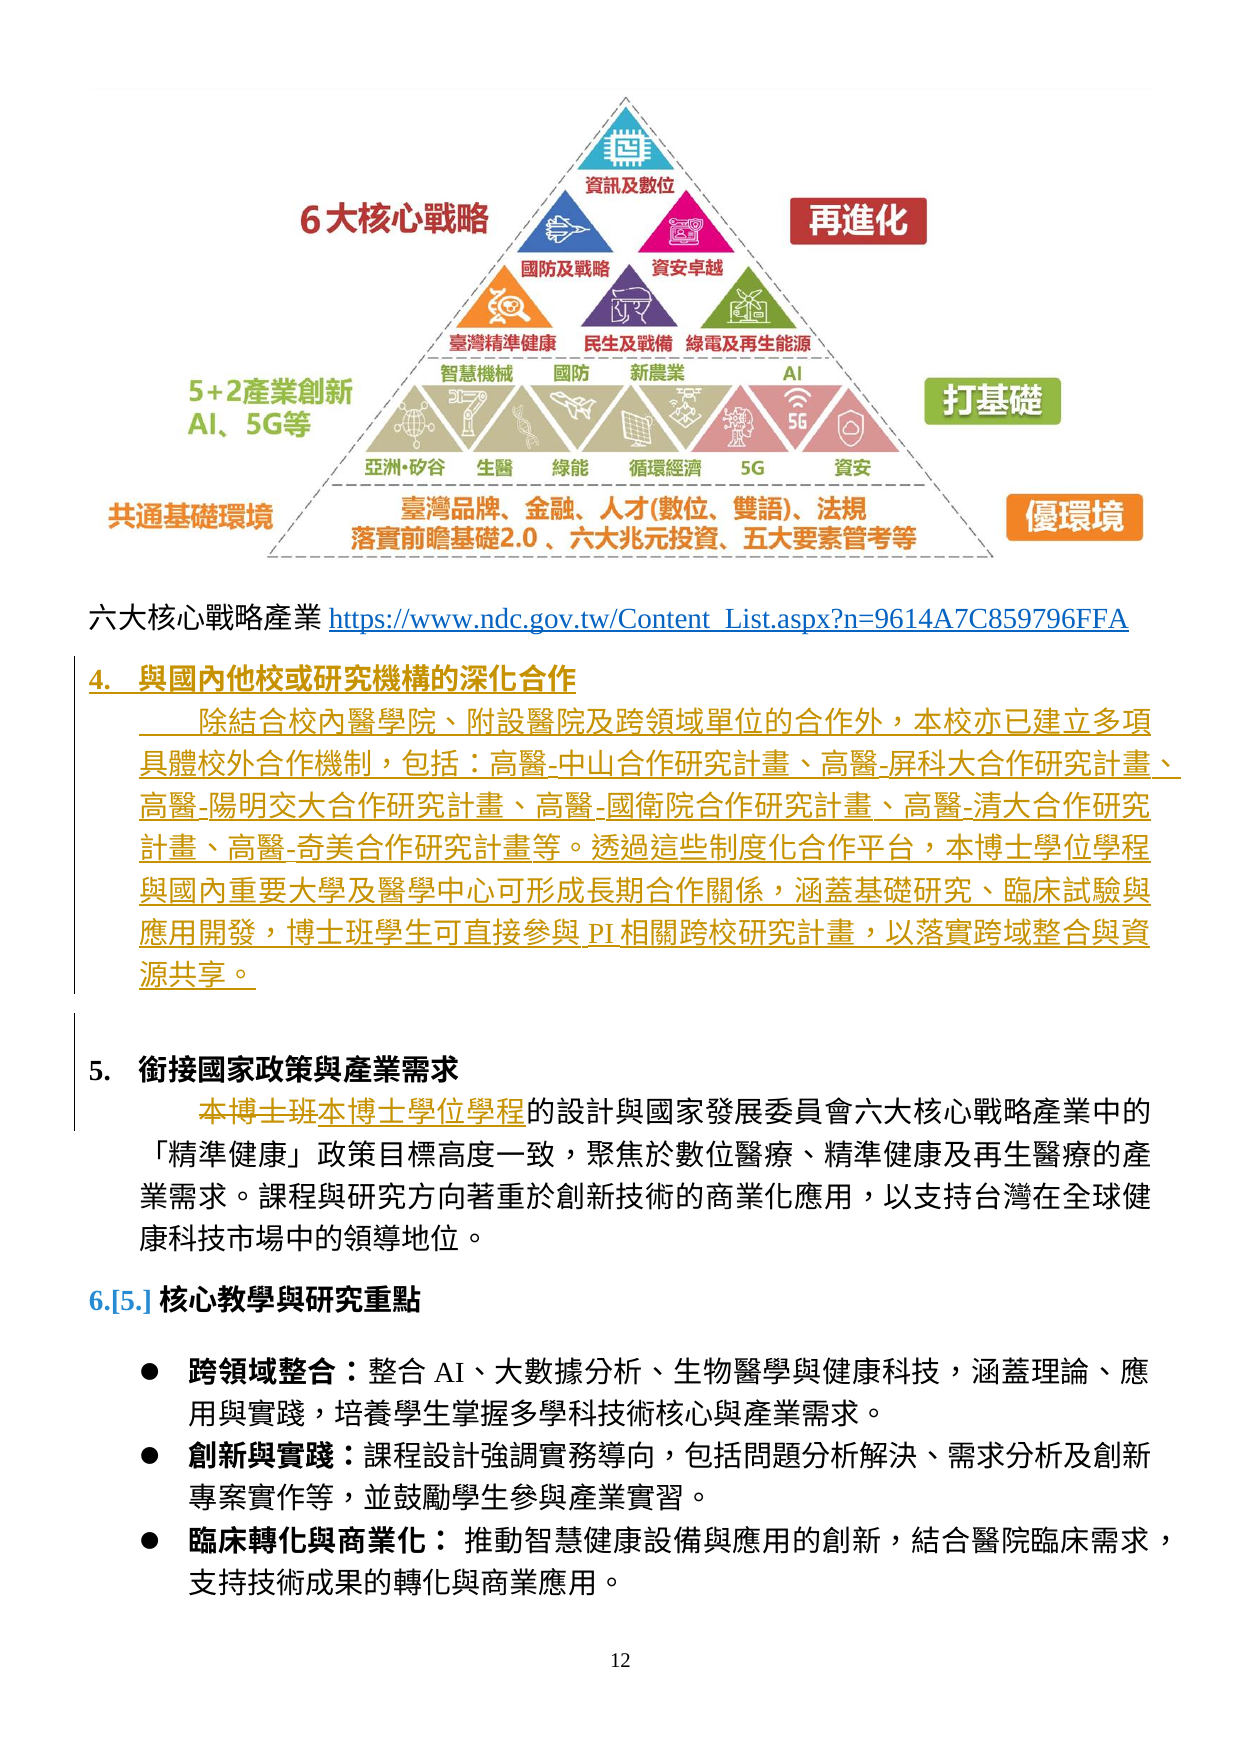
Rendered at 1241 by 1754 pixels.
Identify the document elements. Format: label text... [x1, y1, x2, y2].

text 六大核心戰略產業 https://www.ndc.gov.tw/Content_List.aspx?n=9614A7C859796FFA [89, 595, 1152, 637]
list 跨領域整合：整合AI、大數據分析、生物醫學與健康科技，涵蓋理論、應用與實踐，培養學生掌握多學科技術核心與產業需求。 [139, 1348, 1152, 1433]
list 的設計與國家發展委員會六大核心戰略產業中的「精準健康」政策目標高度一致，聚焦於數位醫療、精準健康及再生醫療的產業需求。課程與研究方向著重於創新技術的商業化應用，以支持台灣在全球健康科技市場中的領導地位。 [139, 1089, 1152, 1258]
list 創新與實踐：課程設計強調實務導向，包括問題分析解決、需求分析及創新專案實作等，並鼓勵學生參與產業實習。 [139, 1433, 1152, 1517]
list 銜接國家政策與產業需求 [89, 1047, 1152, 1089]
list 核心教學與研究重點 [89, 1277, 1152, 1319]
picture [88, 88, 1152, 577]
list 臨床轉化與商業化： 推動智慧健康設備與應用的創新，結合醫院臨床需求，支持技術成果的轉化與商業應用。 [139, 1517, 1152, 1602]
